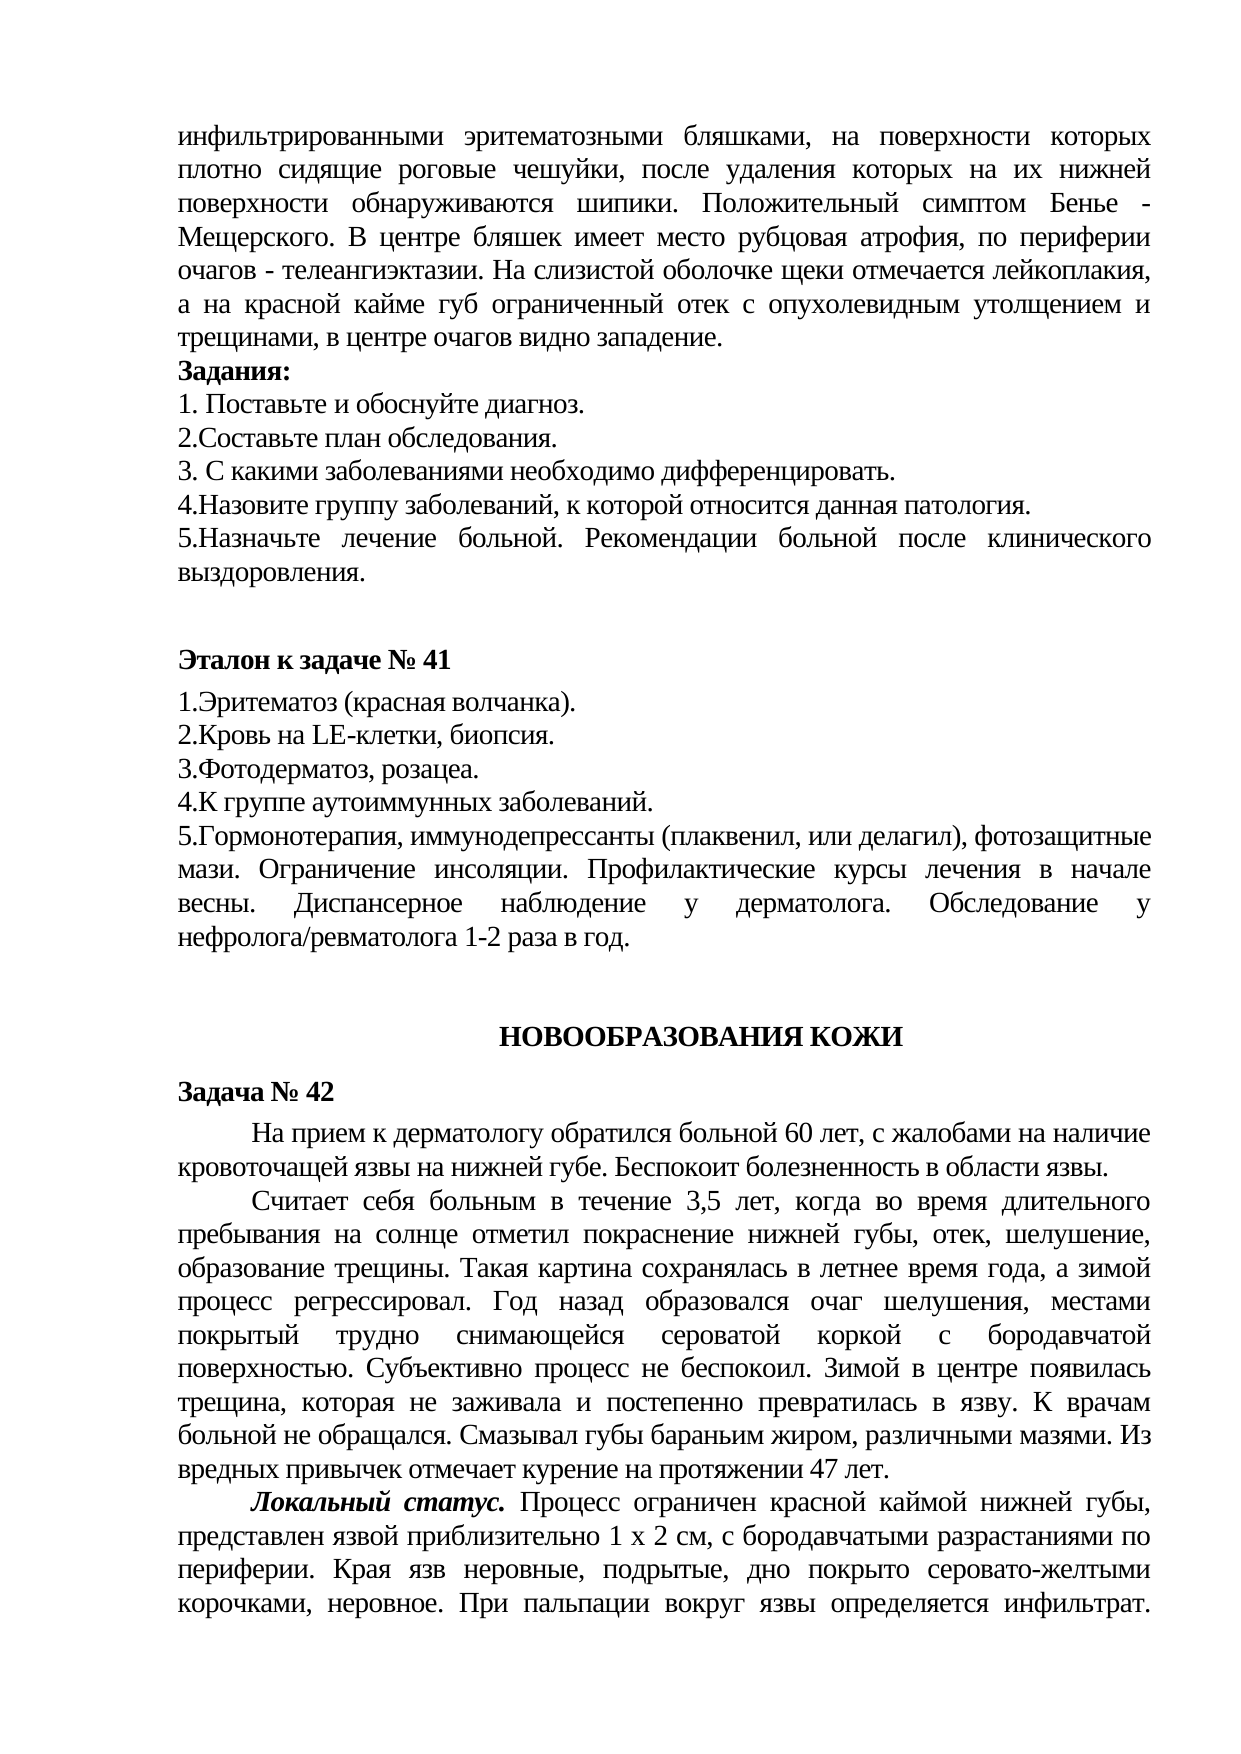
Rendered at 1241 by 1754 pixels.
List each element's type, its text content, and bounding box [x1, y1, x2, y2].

text Эталон к задаче № 41 [177, 642, 1152, 676]
text 4.Назовите группу заболеваний, к которой относится данная патология. [177, 487, 1152, 521]
text 3.Фотодерматоз, розацеа. [177, 751, 1152, 784]
text НОВООБРАЗОВАНИЯ КОЖИ [177, 1019, 1152, 1053]
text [177, 1484, 1152, 1619]
text Задания: [177, 353, 1152, 386]
text 5.Назначьте лечение больной. Рекомендации больной после клинического выздоровления. [177, 521, 1152, 588]
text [177, 118, 1152, 353]
text 3. С какими заболеваниями необходимо дифференцировать. [177, 453, 1152, 487]
text На прием к дерматологу обратился больной 60 лет, с жалобами на наличие кровоточащей язвы на нижней губе. Беспокоит болезненность в области язвы. [177, 1116, 1152, 1183]
text 1.Эритематоз (красная волчанка). [177, 684, 1152, 717]
text Считает себя больным в течение 3,5 лет, когда во время длительного пребывания на солнце отметил покраснение нижней губы, отек, шелушение, образование трещины. Такая картина сохранялась в летнее время года, а зимой процесс регрессировал. Год назад образовался очаг шелушения, местами покрытый трудно снимающейся сероватой коркой с бородавчатой поверхностью. Субъективно процесс не беспокоил. Зимой в центре появилась трещина, которая не заживала и постепенно превратилась в язву. К врачам больной не обращался. Смазывал губы бараньим жиром, различными мазями. Из вредных привычек отмечает курение на протяжении 47 лет. [177, 1183, 1152, 1484]
text 2.Кровь на LE-клетки, биопсия. [177, 717, 1152, 751]
text 5.Гормонотерапия, иммунодепрессанты (плаквенил, или делагил), фотозащитные мази. Ограничение инсоляции. Профилактические курсы лечения в начале весны. Диспансерное наблюдение у дерматолога. Обследование у нефролога/ревматолога 1-2 раза в год. [177, 818, 1152, 952]
text Задача № 42 [177, 1074, 1152, 1107]
text 1. Поставьте и обоснуйте диагноз. [177, 386, 1152, 420]
text 2.Составьте план обследования. [177, 420, 1152, 453]
text 4.К группе аутоиммунных заболеваний. [177, 784, 1152, 818]
